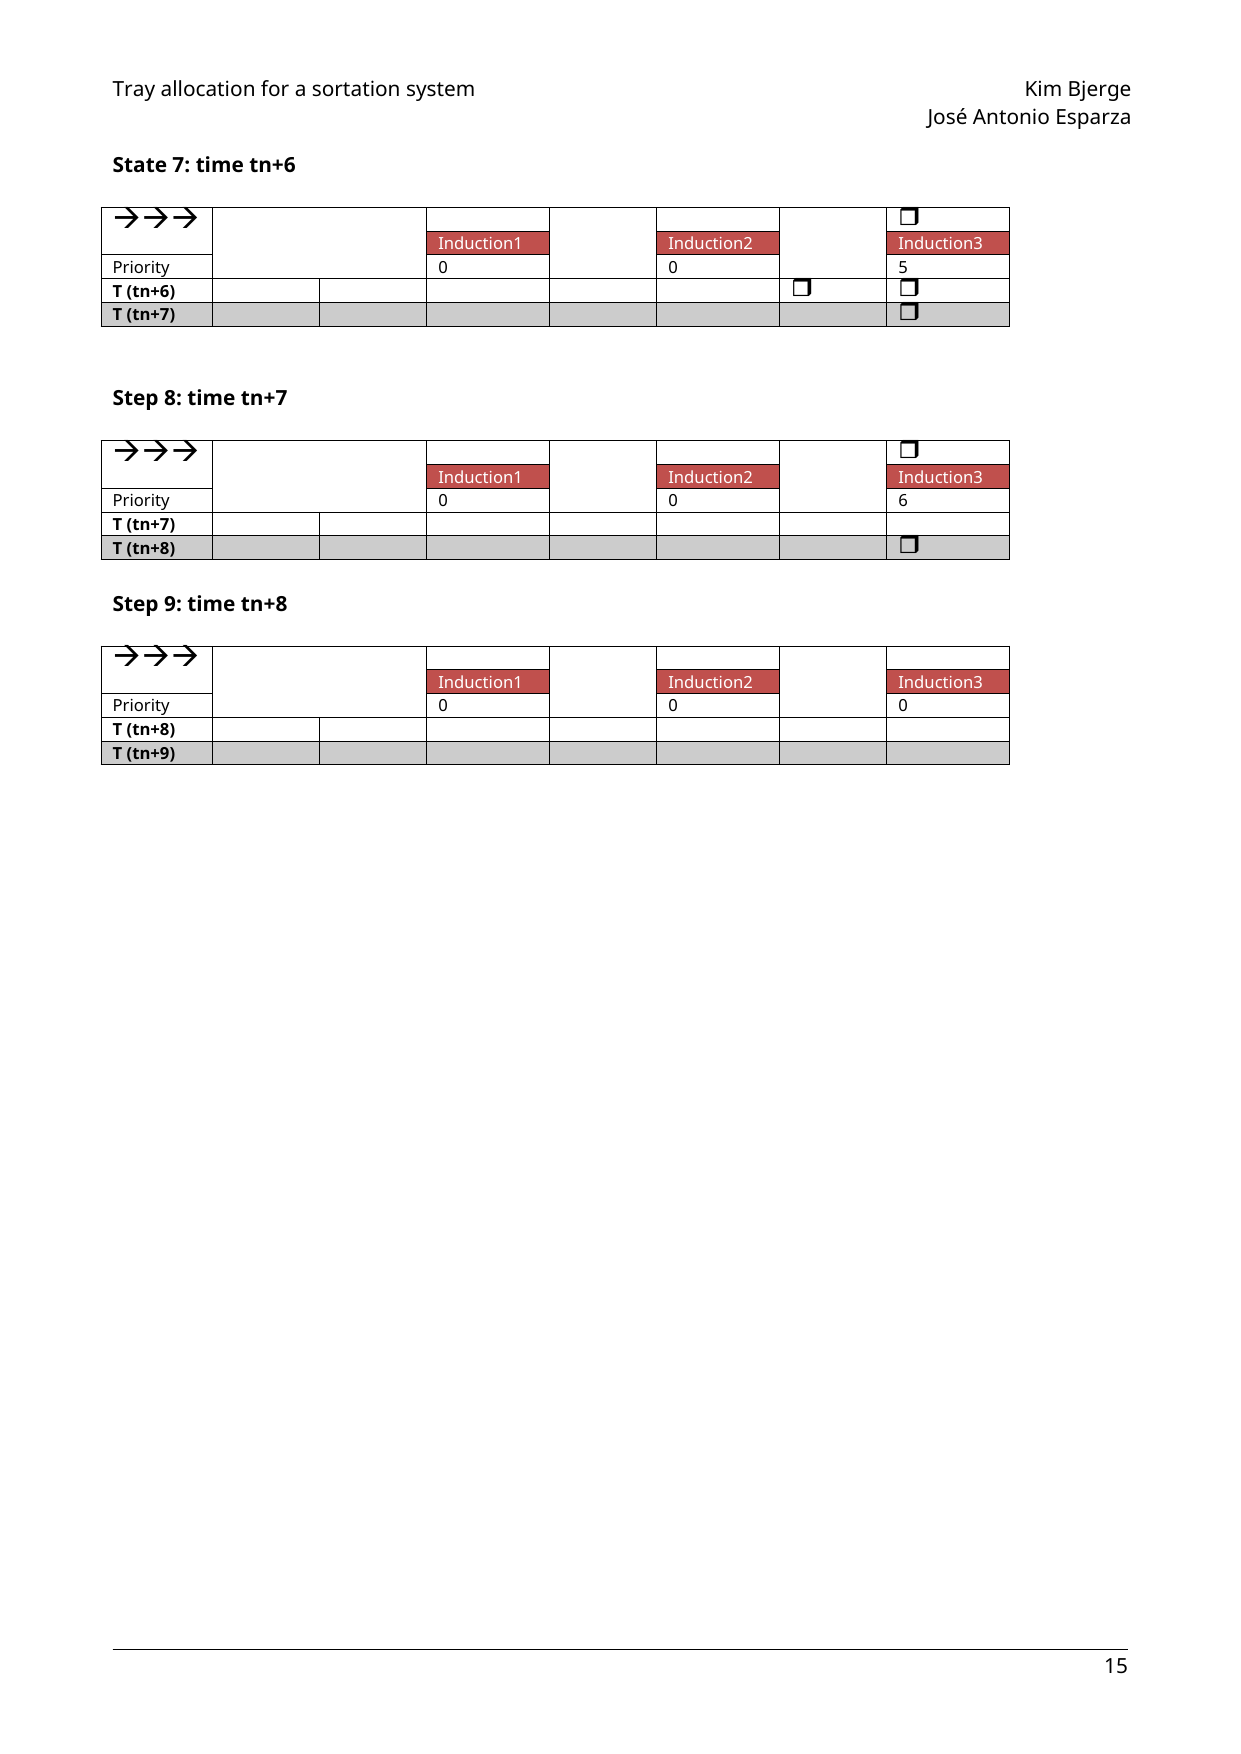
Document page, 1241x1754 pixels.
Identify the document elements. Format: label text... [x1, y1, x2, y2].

table_cell [320, 718, 426, 741]
table_cell [887, 303, 1009, 326]
table_header [427, 208, 549, 231]
table_cell Induction1 [427, 465, 549, 488]
table_cell Induction2 [657, 465, 779, 488]
table_cell T (tn+7) [102, 513, 212, 535]
table_header [213, 208, 426, 278]
table_cell [550, 742, 656, 764]
table_cell [320, 279, 426, 302]
table_cell [887, 742, 1009, 764]
subtitle Step 8: time tn+7 [112, 383, 1128, 412]
table_cell [213, 742, 319, 764]
table_header [780, 441, 886, 512]
table_cell [657, 536, 779, 559]
table_cell [550, 718, 656, 741]
table_header [102, 208, 212, 254]
table_header [887, 208, 1009, 231]
table_cell [887, 718, 1009, 741]
table_cell [213, 303, 319, 326]
table_cell T (tn+7) [102, 303, 212, 326]
table_cell [213, 513, 319, 535]
table_cell [550, 303, 656, 326]
table_cell [780, 279, 886, 302]
table_cell T (tn+8) [102, 536, 212, 559]
table_cell 0 [657, 694, 779, 717]
subtitle State 7: time tn+6 [112, 150, 1128, 178]
table_cell Induction1 [427, 232, 549, 254]
table_header [657, 208, 779, 231]
table_cell [427, 718, 549, 741]
table_cell [550, 536, 656, 559]
table_header [213, 441, 426, 512]
table_cell [657, 718, 779, 741]
table_cell 0 [657, 489, 779, 512]
table_cell [550, 513, 656, 535]
table_cell [657, 513, 779, 535]
table_cell [213, 279, 319, 302]
table_header [887, 441, 1009, 464]
table_cell [320, 742, 426, 764]
table_cell [320, 303, 426, 326]
table_header [427, 441, 549, 464]
table_header [780, 208, 886, 278]
table_cell T (tn+9) [102, 742, 212, 764]
table_header [102, 441, 212, 488]
table_cell Induction3 [887, 670, 1009, 693]
table_header [550, 208, 656, 278]
table_cell Priority [102, 489, 212, 512]
table_cell [320, 536, 426, 559]
table_cell [780, 536, 886, 559]
table_cell [887, 279, 1009, 302]
table_cell [780, 742, 886, 764]
table_cell Induction2 [657, 232, 779, 254]
table_cell 5 [887, 255, 1009, 278]
table_cell [887, 513, 1009, 535]
table_cell Priority [102, 255, 212, 278]
table_cell [657, 279, 779, 302]
table_cell [427, 513, 549, 535]
table_cell [427, 303, 549, 326]
table_cell 0 [657, 255, 779, 278]
table_cell 0 [427, 255, 549, 278]
table_cell 6 [887, 489, 1009, 512]
table_header [887, 647, 1009, 669]
table_header [657, 647, 779, 669]
table_cell [320, 513, 426, 535]
table_header [427, 647, 549, 669]
table_header [657, 441, 779, 464]
table_cell 0 [887, 694, 1009, 717]
table_header [780, 647, 886, 717]
table_header [102, 647, 212, 693]
table_header [213, 647, 426, 717]
table_cell Priority [102, 694, 212, 717]
table_cell T (tn+8) [102, 718, 212, 741]
table_cell [427, 536, 549, 559]
table_cell Induction3 [887, 465, 1009, 488]
table_cell 0 [427, 694, 549, 717]
subtitle Step 9: time tn+8 [112, 589, 1128, 617]
table_cell [213, 718, 319, 741]
table_cell [427, 279, 549, 302]
table_cell [780, 718, 886, 741]
table_header [550, 441, 656, 512]
table_cell Induction2 [657, 670, 779, 693]
table_cell [780, 513, 886, 535]
table_cell [887, 536, 1009, 559]
table_cell [657, 303, 779, 326]
table_cell [657, 742, 779, 764]
table_cell T (tn+6) [102, 279, 212, 302]
table_cell [780, 303, 886, 326]
table_cell [213, 536, 319, 559]
table_cell [550, 279, 656, 302]
table_header [550, 647, 656, 717]
table_cell [427, 742, 549, 764]
table_cell Induction1 [427, 670, 549, 693]
table_cell Induction3 [887, 232, 1009, 254]
table_cell 0 [427, 489, 549, 512]
